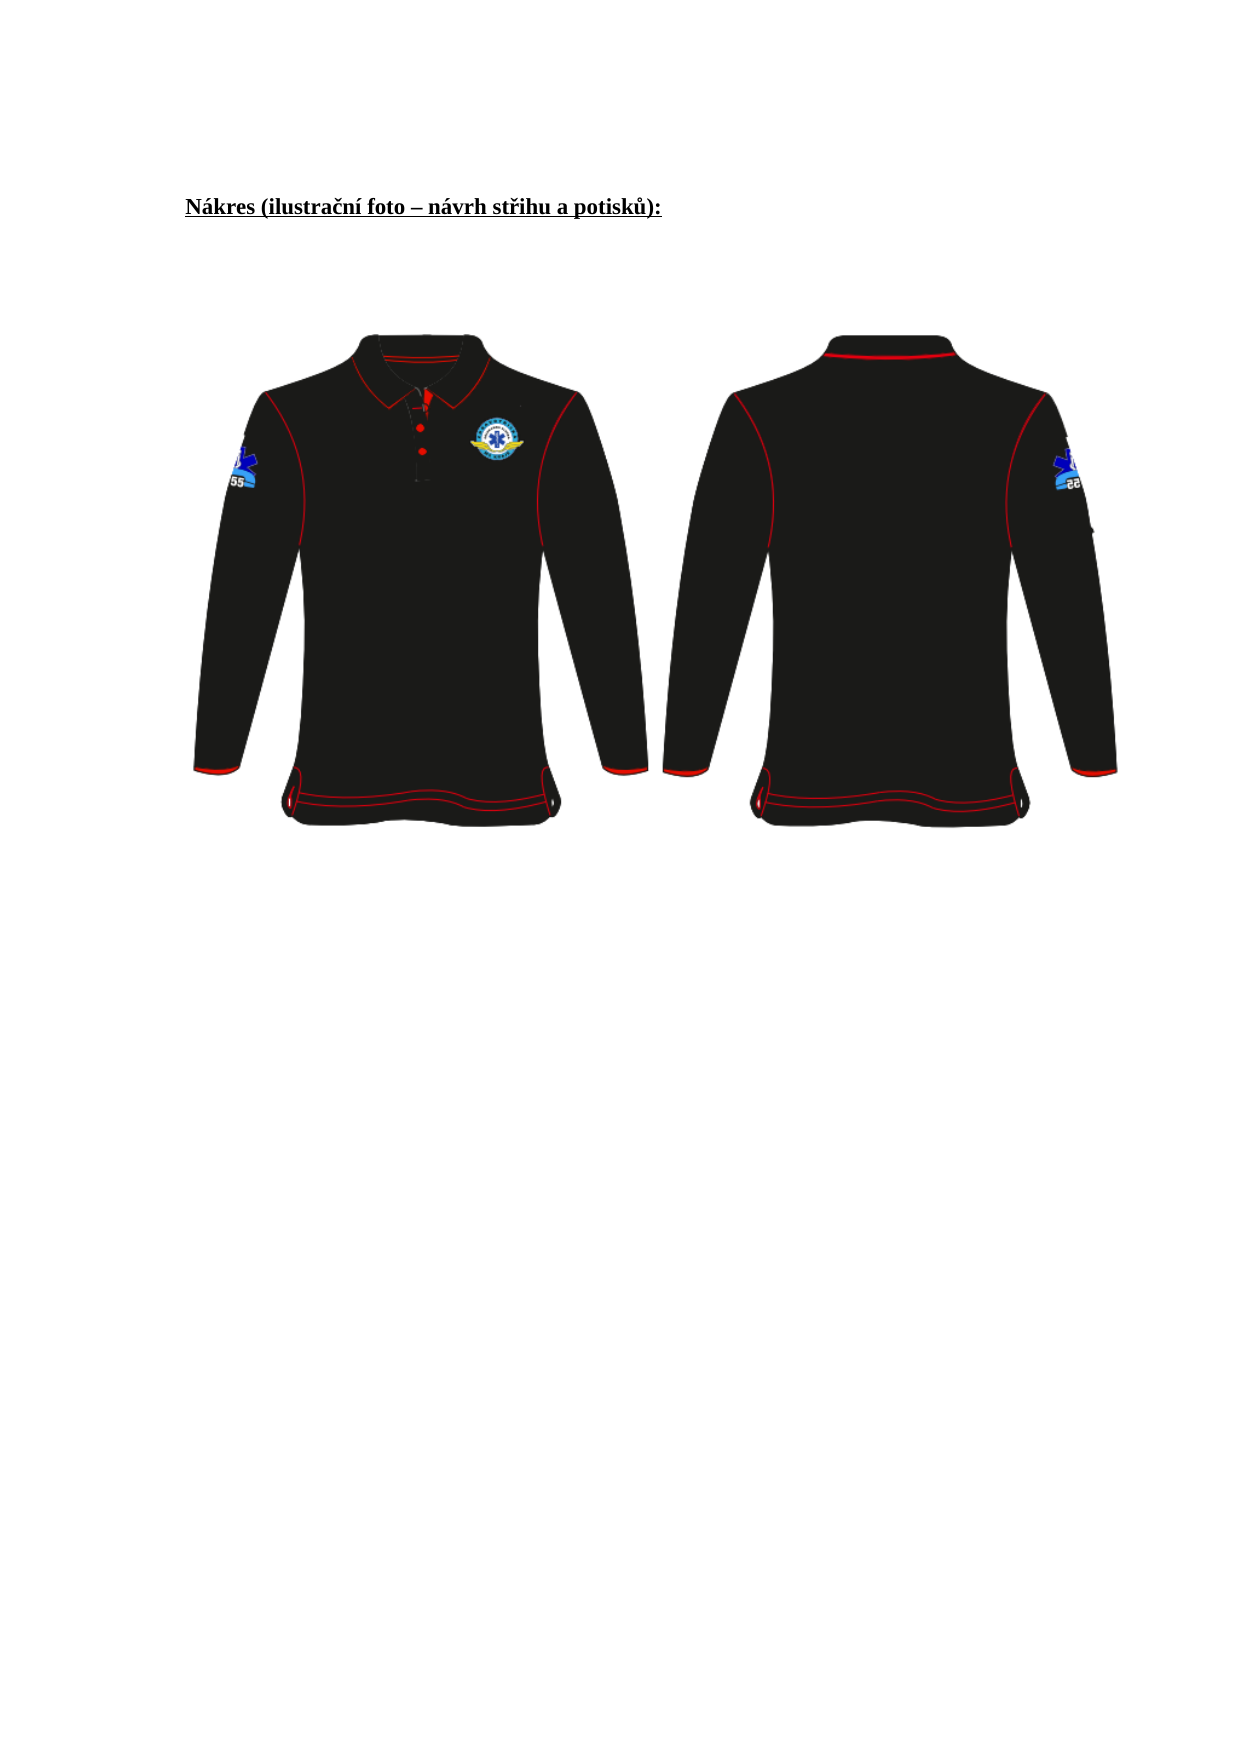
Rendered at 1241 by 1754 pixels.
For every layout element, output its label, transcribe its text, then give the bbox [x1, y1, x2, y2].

list Nákres (ilustrační foto – návrh střihu a potisků): [185, 193, 1093, 219]
picture [185, 310, 1130, 862]
